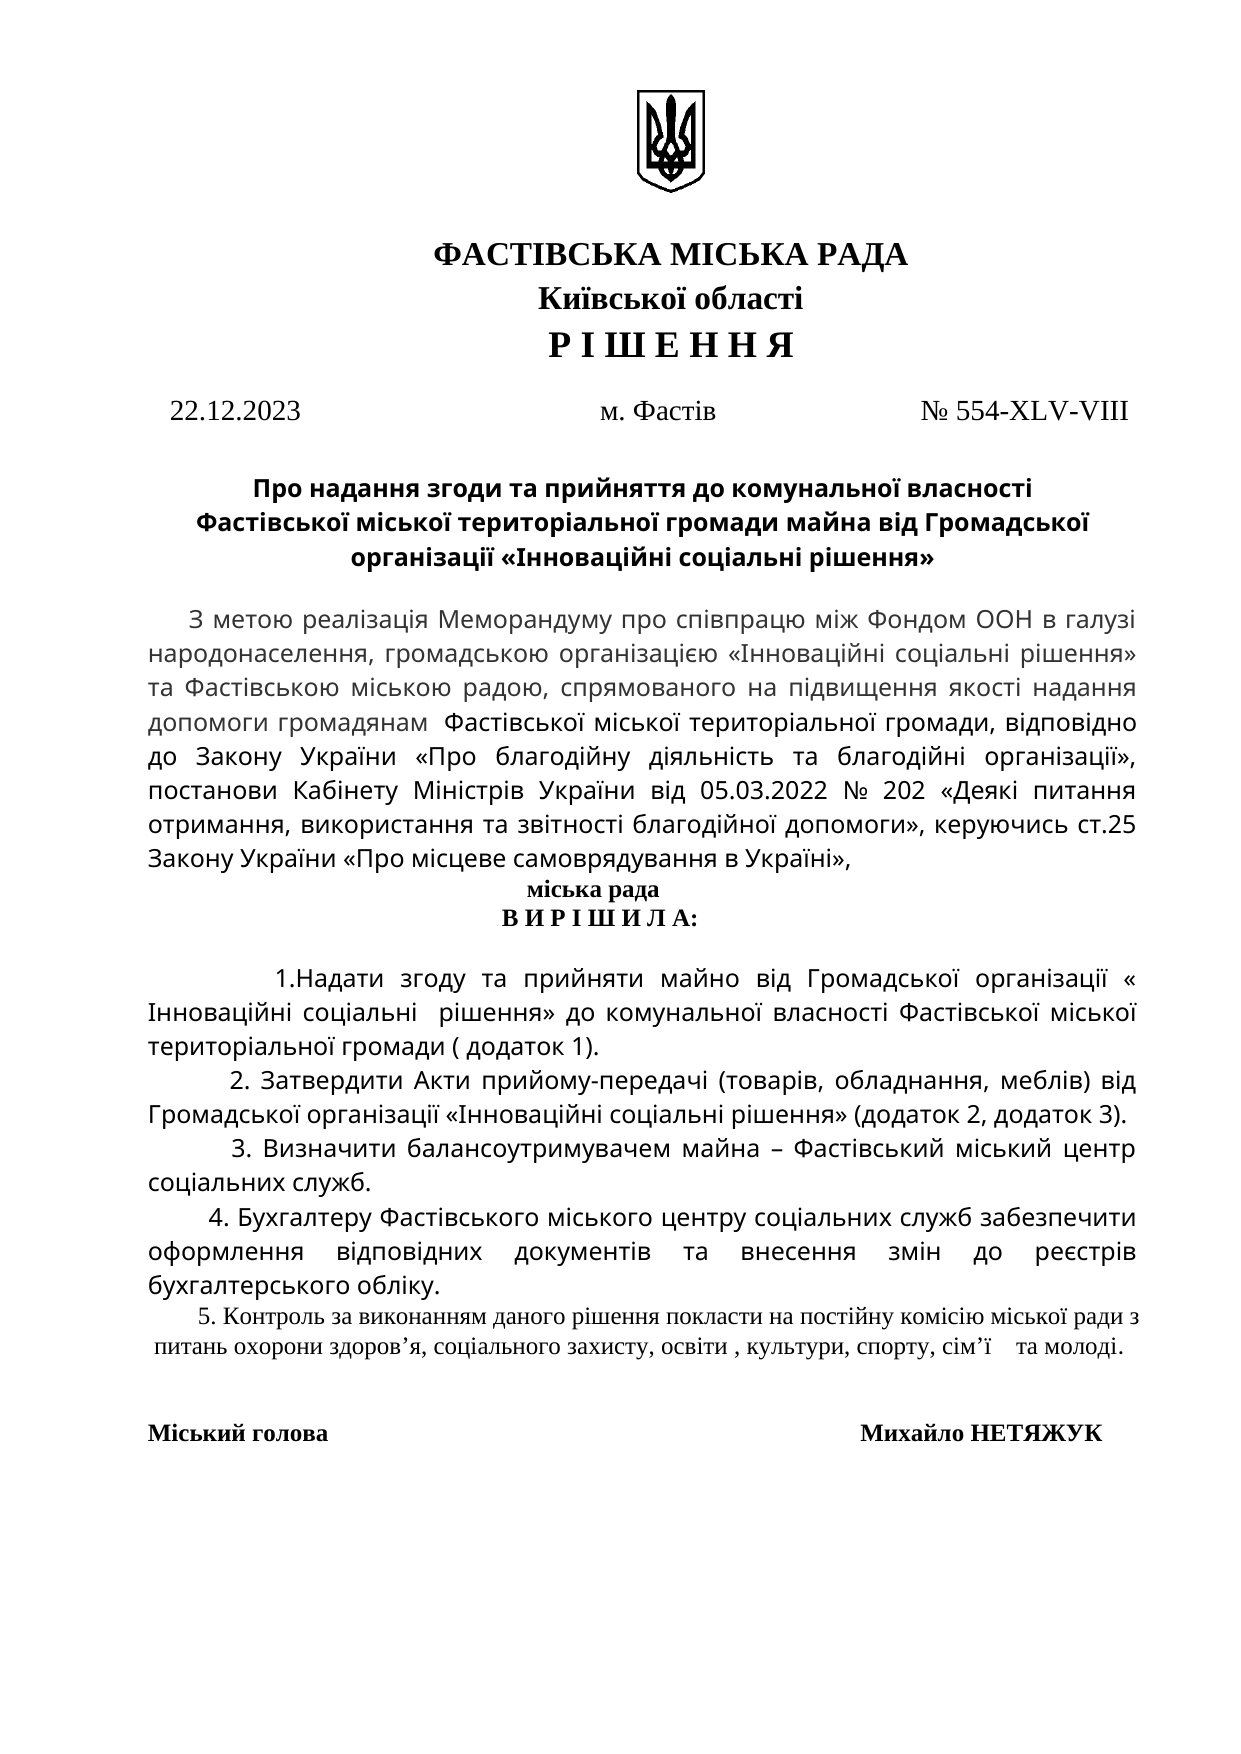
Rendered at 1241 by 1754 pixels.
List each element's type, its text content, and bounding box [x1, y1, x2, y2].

text 1.Надати згоду та прийняти майно від Громадської організації « Інноваційні соціальні рішення» до комунальної власності Фастівської міської територіальної громади ( додаток 1). [148, 961, 1137, 1063]
text В И Р І Ш И Л А: [314, 903, 1138, 932]
text питань охорони здоров’я, соціального захисту, освіти , культури, спорту, сім’ї та молоді. [148, 1330, 1152, 1361]
table_header [136, 89, 1205, 201]
text З метою реалізація Меморандуму про співпрацю між Фондом ООН в галузі народонаселення, громадською організацією «Інноваційні соціальні рішення» та Фастівською міською радою, спрямованого на підвищення якості надання допомоги громадянам Фастівської міської територіальної громади, відповідно до Закону України «Про благодійну діяльність та благодійні організації», постанови Кабінету Міністрів України від 05.03.2022 № 202 «Деякі питання отримання, використання та звітності благодійної допомоги», керуючись ст.25 Закону України «Про місцеве самоврядування в Україні», [148, 602, 1138, 874]
table_cell ФАСТІВСЬКА МІСЬКА РАДА Київської області Р І Ш Е Н Н Я [136, 201, 1205, 393]
text Про надання згоди та прийняття до комунальної власності [148, 471, 1138, 505]
text 4. Бухгалтеру Фастівського міського центру соціальних служб забезпечити оформлення відповідних документів та внесення змін до реєстрів бухгалтерського обліку. [148, 1199, 1138, 1301]
text 5. Контроль за виконанням даного рішення покласти на постійну комісію міської ради з [148, 1301, 1152, 1330]
table_cell 22.12.2023 м. Фастів № 554-ХLV-VІІІ [136, 394, 1205, 471]
text Міський голова Михайло НЕТЯЖУК [148, 1418, 1152, 1447]
text 3. Визначити балансоутримувачем майна – Фастівський міський центр соціальних служб. [148, 1131, 1138, 1199]
text міська рада [314, 874, 1138, 903]
text 2. Затвердити Акти прийому-передачі (товарів, обладнання, меблів) від Громадської організації «Інноваційні соціальні рішення» (додаток 2, додаток 3). [148, 1063, 1138, 1131]
picture [635, 88, 706, 194]
text Фастівської міської територіальної громади майна від Громадської організації «Інноваційні соціальні рішення» [148, 505, 1138, 573]
